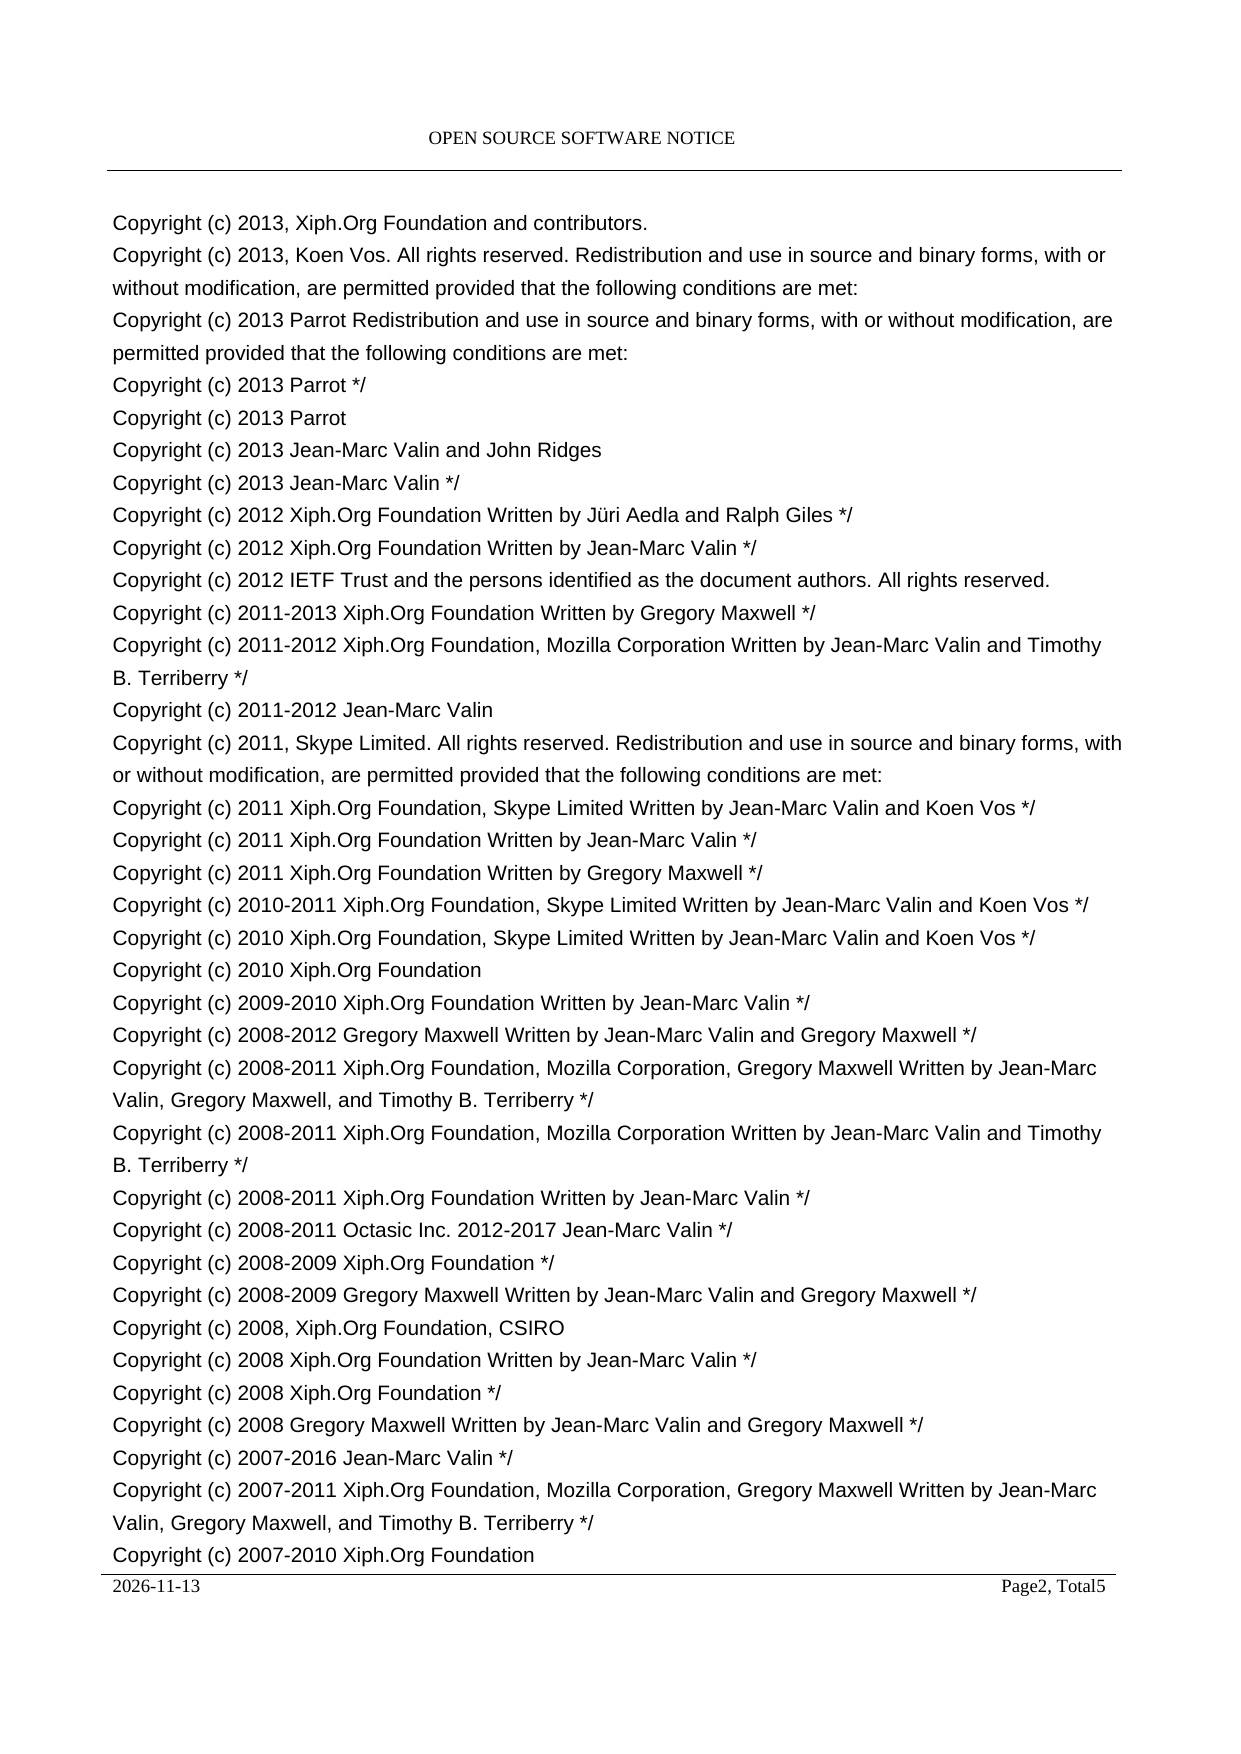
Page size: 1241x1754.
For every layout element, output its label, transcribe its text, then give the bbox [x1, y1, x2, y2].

text Copyright (c) 2008 Gregory Maxwell Written by Jean-Marc Valin and Gregory Maxwell */ [112, 1409, 1128, 1441]
text Copyright (c) 2008-2009 Gregory Maxwell Written by Jean-Marc Valin and Gregory Maxwell */ [112, 1279, 1128, 1311]
text Copyright (c) 2007-2011 Xiph.Org Foundation, Mozilla Corporation, Gregory Maxwell Written by Jean-Marc Valin, Gregory Maxwell, and Timothy B. Terriberry */ [112, 1474, 1128, 1539]
text Copyright (c) 2007-2010 Xiph.Org Foundation [112, 1539, 1128, 1571]
text Copyright (c) 2013 Parrot Redistribution and use in source and binary forms, with or without modification, are permitted provided that the following conditions are met: [112, 304, 1128, 369]
text Copyright (c) 2011 Xiph.Org Foundation Written by Jean-Marc Valin */ [112, 824, 1128, 856]
text Copyright (c) 2010 Xiph.Org Foundation [112, 954, 1128, 986]
text Copyright (c) 2011 Xiph.Org Foundation, Skype Limited Written by Jean-Marc Valin and Koen Vos */ [112, 791, 1128, 824]
text Copyright (c) 2009-2010 Xiph.Org Foundation Written by Jean-Marc Valin */ [112, 986, 1128, 1019]
text Copyright (c) 2013 Jean-Marc Valin */ [112, 466, 1128, 499]
text Copyright (c) 2007-2016 Jean-Marc Valin */ [112, 1441, 1128, 1474]
text Copyright (c) 2011-2012 Xiph.Org Foundation, Mozilla Corporation Written by Jean-Marc Valin and Timothy B. Terriberry */ [112, 629, 1128, 694]
text Copyright (c) 2011-2012 Jean-Marc Valin [112, 694, 1128, 726]
text Copyright (c) 2013 Jean-Marc Valin and John Ridges [112, 434, 1128, 466]
text Copyright (c) 2011-2013 Xiph.Org Foundation Written by Gregory Maxwell */ [112, 596, 1128, 629]
text Copyright (c) 2013 Parrot */ [112, 369, 1128, 401]
text Copyright (c) 2010-2011 Xiph.Org Foundation, Skype Limited Written by Jean-Marc Valin and Koen Vos */ [112, 889, 1128, 921]
text Copyright (c) 2013, Koen Vos. All rights reserved. Redistribution and use in source and binary forms, with or without modification, are permitted provided that the following conditions are met: [112, 239, 1128, 304]
text Copyright (c) 2008 Xiph.Org Foundation */ [112, 1376, 1128, 1409]
text Copyright (c) 2008 Xiph.Org Foundation Written by Jean-Marc Valin */ [112, 1344, 1128, 1376]
text Copyright (c) 2011, Skype Limited. All rights reserved. Redistribution and use in source and binary forms, with or without modification, are permitted provided that the following conditions are met: [112, 726, 1128, 791]
text Copyright (c) 2012 Xiph.Org Foundation Written by Jüri Aedla and Ralph Giles */ [112, 499, 1128, 531]
text Copyright (c) 2008-2009 Xiph.Org Foundation */ [112, 1246, 1128, 1279]
text Copyright (c) 2010 Xiph.Org Foundation, Skype Limited Written by Jean-Marc Valin and Koen Vos */ [112, 921, 1128, 954]
text Copyright (c) 2008-2012 Gregory Maxwell Written by Jean-Marc Valin and Gregory Maxwell */ [112, 1019, 1128, 1051]
text Copyright (c) 2008-2011 Xiph.Org Foundation, Mozilla Corporation Written by Jean-Marc Valin and Timothy B. Terriberry */ [112, 1116, 1128, 1181]
text Copyright (c) 2008-2011 Xiph.Org Foundation Written by Jean-Marc Valin */ [112, 1181, 1128, 1214]
text Copyright (c) 2013 Parrot [112, 401, 1128, 434]
text Copyright (c) 2012 IETF Trust and the persons identified as the document authors. All rights reserved. [112, 564, 1128, 596]
text Copyright (c) 2008-2011 Xiph.Org Foundation, Mozilla Corporation, Gregory Maxwell Written by Jean-Marc Valin, Gregory Maxwell, and Timothy B. Terriberry */ [112, 1051, 1128, 1116]
text Copyright (c) 2012 Xiph.Org Foundation Written by Jean-Marc Valin */ [112, 531, 1128, 564]
text Copyright (c) 2008, Xiph.Org Foundation, CSIRO [112, 1311, 1128, 1344]
text Copyright (c) 2011 Xiph.Org Foundation Written by Gregory Maxwell */ [112, 856, 1128, 889]
text Copyright (c) 2013, Xiph.Org Foundation and contributors. [112, 206, 1128, 239]
text Copyright (c) 2008-2011 Octasic Inc. 2012-2017 Jean-Marc Valin */ [112, 1214, 1128, 1246]
